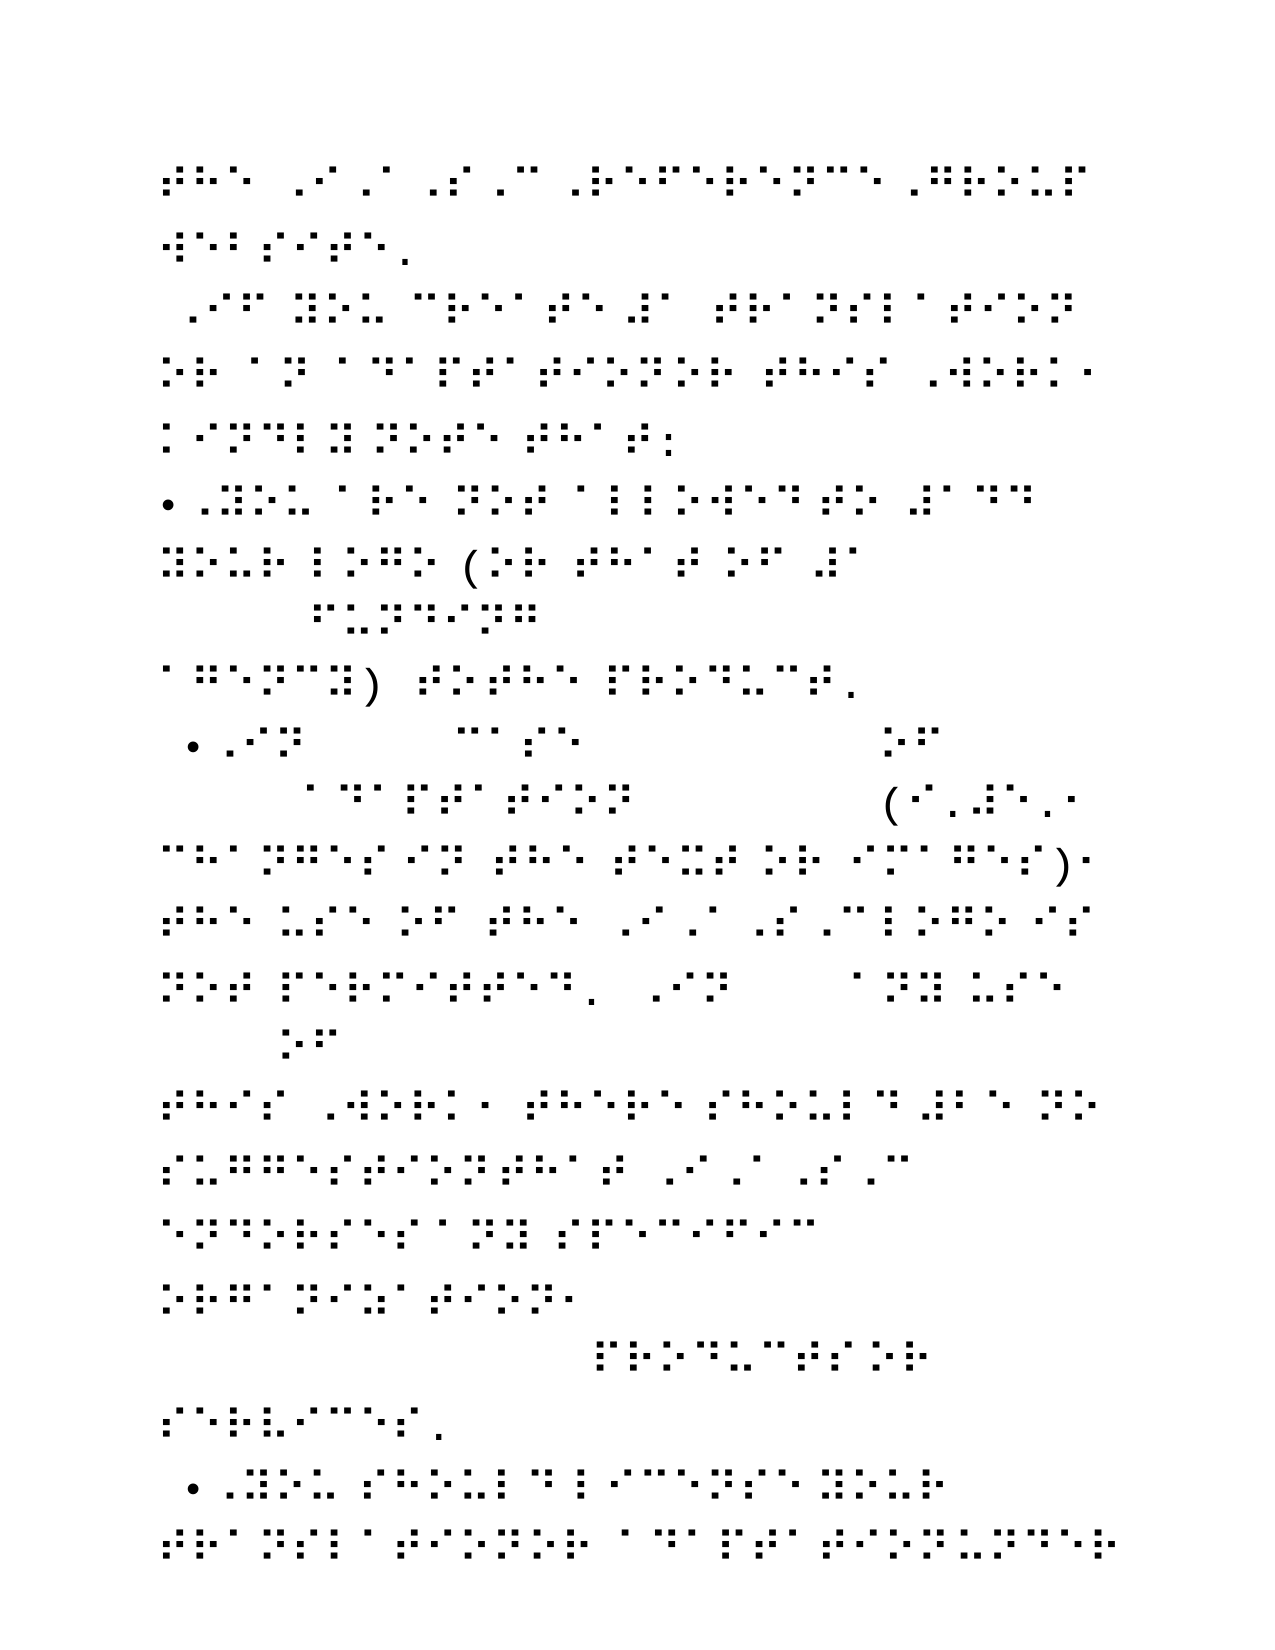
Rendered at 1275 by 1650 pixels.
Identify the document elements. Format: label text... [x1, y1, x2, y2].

text ⠺⠑⠃⠎⠊⠞⠑. [156, 221, 1129, 278]
text ⠽⠕⠥⠗ ⠇⠕⠛⠕ (⠕⠗ ⠞⠓⠁⠞ ⠕⠋ ⠼⠁ ⠋⠥⠝⠙⠊⠝⠛ [156, 535, 1129, 649]
text ⠎⠥⠛⠛⠑⠎⠞⠊⠕⠝ ⠞⠓⠁⠞ ⠠⠊⠠⠁⠠⠎⠠⠉ [156, 1144, 1129, 1200]
text ⠞⠓⠑ ⠥⠎⠑ ⠕⠋ ⠞⠓⠑ ⠠⠊⠠⠁⠠⠎⠠⠉ ⠇⠕⠛⠕ ⠊⠎ [156, 895, 1129, 952]
list ⠠⠊⠝ ⠉⠁⠎⠑ ⠕⠋ ⠁⠙⠁⠏⠞⠁⠞⠊⠕⠝ (⠊.⠼⠑.⠂ [181, 716, 1129, 830]
text ⠑⠝⠙⠕⠗⠎⠑⠎ ⠁⠝⠽ ⠎⠏⠑⠉⠊⠋⠊⠉ [156, 1208, 1129, 1265]
text ⠅⠊⠝⠙⠇⠽ ⠝⠕⠞⠑ ⠞⠓⠁⠞: [156, 412, 1129, 469]
text ⠠⠊⠋ ⠽⠕⠥ ⠉⠗⠑⠁⠞⠑ ⠼⠁ ⠞⠗⠁⠝⠎⠇⠁⠞⠊⠕⠝ [146, 281, 1102, 338]
text ⠝⠕⠞ ⠏⠑⠗⠍⠊⠞⠞⠑⠙. ⠠⠊⠝ ⠁⠝⠽ ⠥⠎⠑ ⠕⠋ [156, 961, 1129, 1075]
list ⠠⠽⠕⠥ ⠎⠓⠕⠥⠇⠙ ⠇⠊⠉⠑⠝⠎⠑ ⠽⠕⠥⠗ [181, 1458, 1129, 1514]
text ⠉⠓⠁⠝⠛⠑⠎ ⠊⠝ ⠞⠓⠑ ⠞⠑⠭⠞ ⠕⠗ ⠊⠍⠁⠛⠑⠎)⠂ [156, 834, 1129, 891]
text ⠕⠗⠛⠁⠝⠊⠵⠁⠞⠊⠕⠝⠂ ⠏⠗⠕⠙⠥⠉⠞⠎ ⠕⠗ [156, 1273, 1129, 1387]
text ⠎⠑⠗⠧⠊⠉⠑⠎. [156, 1396, 1129, 1453]
list ⠠⠽⠕⠥ ⠁⠗⠑ ⠝⠕⠞ ⠁⠇⠇⠕⠺⠑⠙ ⠞⠕ ⠼⠁⠙⠙ [156, 474, 1129, 531]
text ⠁⠛⠑⠝⠉⠽) ⠞⠕ ⠞⠓⠑ ⠏⠗⠕⠙⠥⠉⠞. [156, 654, 1129, 711]
text ⠕⠗ ⠁⠝ ⠁⠙⠁⠏⠞⠁⠞⠊⠕⠝ ⠕⠗ ⠞⠓⠊⠎ ⠠⠺⠕⠗⠅⠂ [156, 346, 1129, 403]
text ⠞⠗⠁⠝⠎⠇⠁⠞⠊⠕⠝ ⠕⠗ ⠁⠙⠁⠏⠞⠁⠞⠊⠕⠝ ⠥⠝⠙⠑⠗ [156, 1518, 1129, 1575]
text ⠞⠓⠑ ⠠⠊⠠⠁⠠⠎⠠⠉ ⠠⠗⠑⠋⠑⠗⠑⠝⠉⠑ ⠠⠛⠗⠕⠥⠏ [156, 154, 1129, 211]
text ⠞⠓⠊⠎ ⠠⠺⠕⠗⠅⠂ ⠞⠓⠑⠗⠑ ⠎⠓⠕⠥⠇⠙ ⠼⠃⠑ ⠝⠕ [156, 1079, 1129, 1135]
